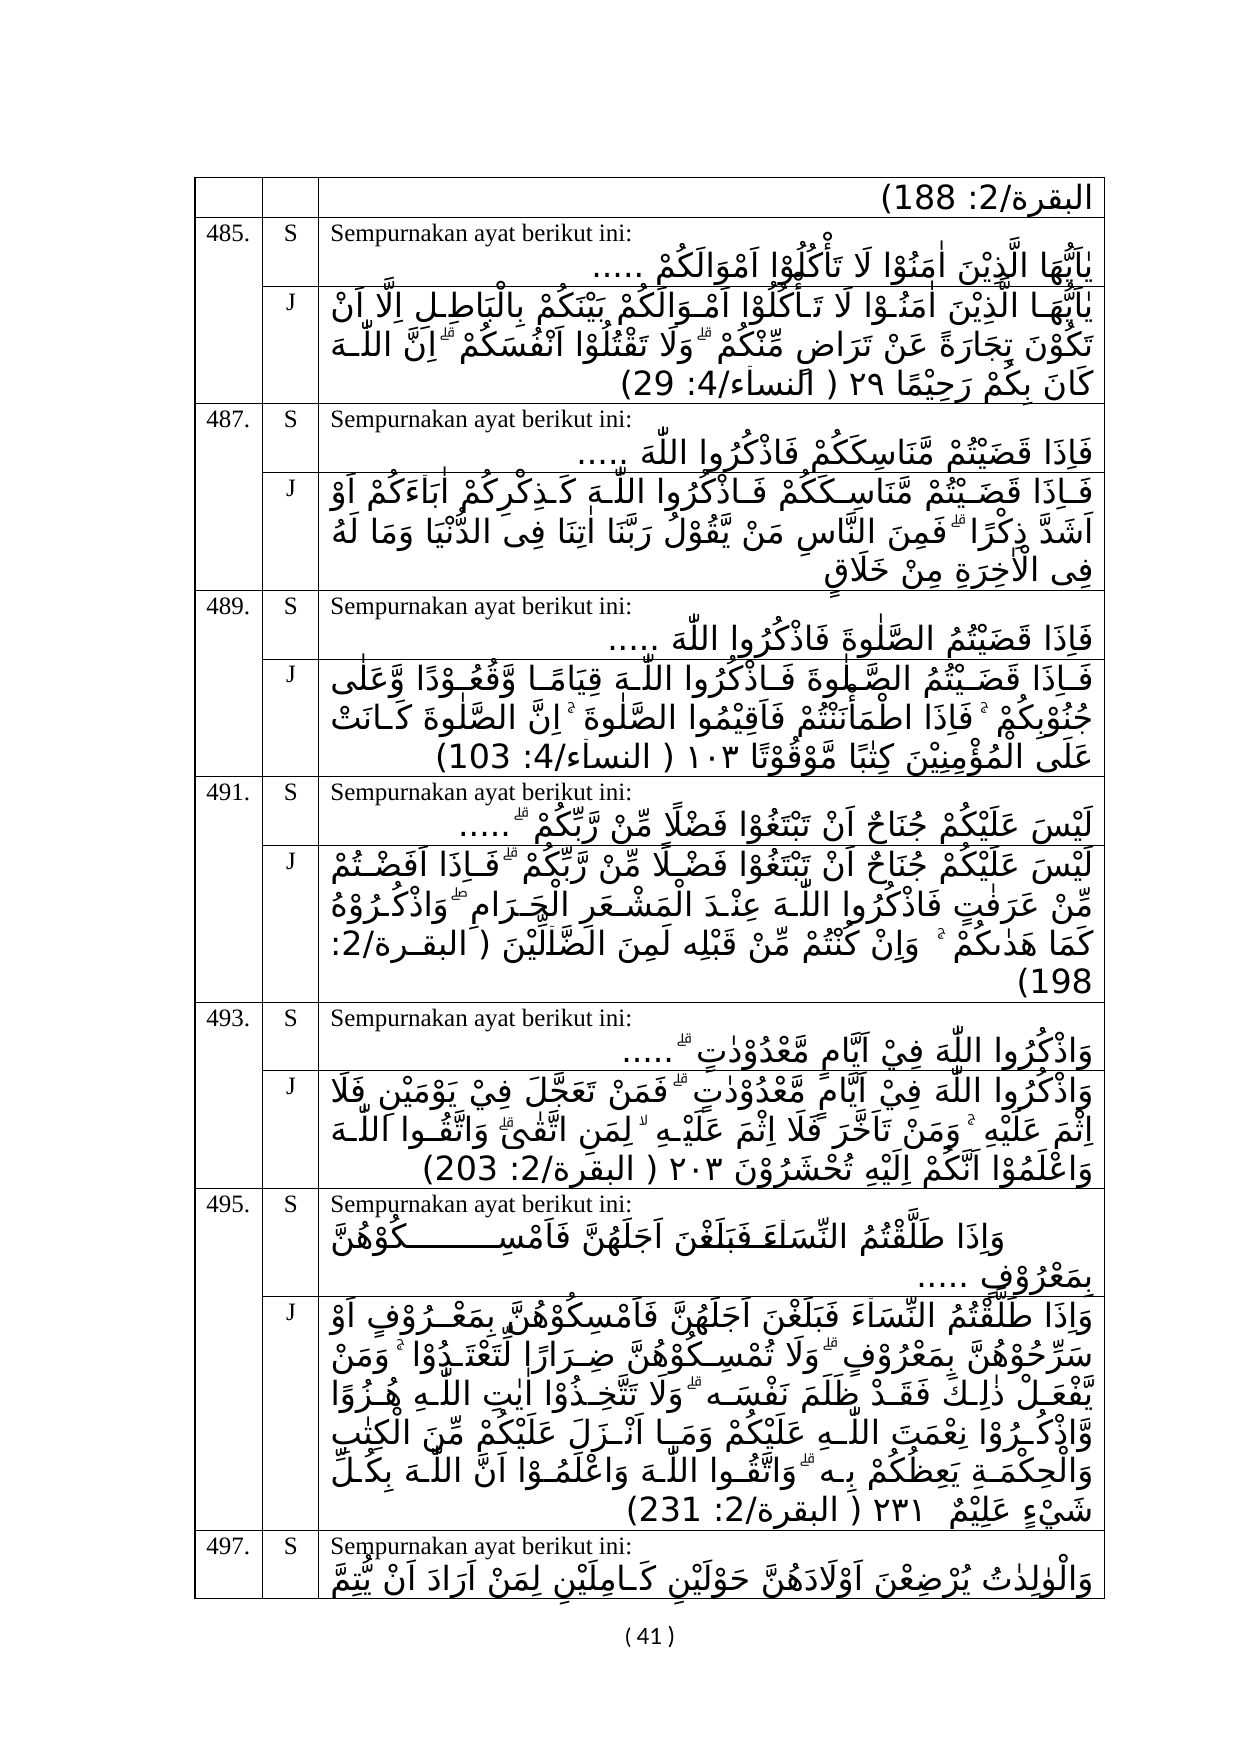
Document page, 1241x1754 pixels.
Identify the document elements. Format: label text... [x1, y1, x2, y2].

table_cell Sempurnakan ayat berikut ini: وَاِذَا طَلَّقْتُمُ النِّسَاۤءَ فَبَلَغْنَ اَجَلَهُنَّ فَاَمْسِكُوْهُنَّ بِمَعْرُوْفٍ ..... [319, 1189, 1104, 1296]
table_cell [196, 591, 262, 776]
table_cell S [263, 1189, 318, 1296]
table_cell وَاذْكُرُوا اللّٰهَ فِيْ اَيَّامٍ مَّعْدُوْدٰتٍ ۗ فَمَنْ تَعَجَّلَ فِيْ يَوْمَيْنِ فَلَا اِثْمَ عَلَيْهِ ۚ وَمَنْ تَاَخَّرَ فَلَا اِثْمَ عَلَيْهِ ۙ لِمَنِ اتَّقٰىۗ وَاتَّقُوا اللّٰهَ وَاعْلَمُوْا اَنَّكُمْ اِلَيْهِ تُحْشَرُوْنَ ٢٠٣ ( البقرة/2: 203) [319, 1071, 1104, 1188]
table_cell S [263, 1531, 318, 1598]
table_cell [196, 777, 262, 1002]
table_cell J [263, 1297, 318, 1530]
table_cell Sempurnakan ayat berikut ini: فَاِذَا قَضَيْتُمُ الصَّلٰوةَ فَاذْكُرُوا اللّٰهَ ..... [319, 591, 1104, 658]
table_cell [196, 1531, 262, 1598]
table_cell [319, 1531, 1104, 1598]
table_cell لَيْسَ عَلَيْكُمْ جُنَاحٌ اَنْ تَبْتَغُوْا فَضْلًا مِّنْ رَّبِّكُمْ ۗ فَاِذَا اَفَضْتُمْ مِّنْ عَرَفٰتٍ فَاذْكُرُوا اللّٰهَ عِنْدَ الْمَشْعَرِ الْحَرَامِ ۖ وَاذْكُرُوْهُ كَمَا هَدٰىكُمْ ۚ وَاِنْ كُنْتُمْ مِّنْ قَبْلِه لَمِنَ الضَّاۤلِّيْنَ ( البقرة/2: 198) [319, 846, 1104, 1002]
table_cell Sempurnakan ayat berikut ini: وَاذْكُرُوا اللّٰهَ فِيْ اَيَّامٍ مَّعْدُوْدٰتٍ ۗ ..... [319, 1003, 1104, 1070]
table_cell Sempurnakan ayat berikut ini: يٰاَيُّهَا الَّذِيْنَ اٰمَنُوْا لَا تَأْكُلُوْا اَمْوَالَكُمْ ..... [319, 218, 1104, 286]
table_cell [196, 1003, 262, 1188]
table_cell S [263, 218, 318, 286]
table_cell J [263, 178, 318, 217]
table_cell وَاِذَا طَلَّقْتُمُ النِّسَاۤءَ فَبَلَغْنَ اَجَلَهُنَّ فَاَمْسِكُوْهُنَّ بِمَعْرُوْفٍ اَوْ سَرِّحُوْهُنَّ بِمَعْرُوْفٍ ۗ وَلَا تُمْسِكُوْهُنَّ ضِرَارًا لِّتَعْتَدُوْا ۚ وَمَنْ يَّفْعَلْ ذٰلِكَ فَقَدْ ظَلَمَ نَفْسَه ۗ وَلَا تَتَّخِذُوْا اٰيٰتِ اللّٰهِ هُزُوًا وَّاذْكُرُوْا نِعْمَتَ اللّٰهِ عَلَيْكُمْ وَمَا اَنْزَلَ عَلَيْكُمْ مِّنَ الْكِتٰبِ وَالْحِكْمَةِ يَعِظُكُمْ بِه ۗ وَاتَّقُوا اللّٰهَ وَاعْلَمُوْا اَنَّ اللّٰهَ بِكُلِّ شَيْءٍ عَلِيْمٌ ٢٣١ ( البقرة/2: 231) [319, 1297, 1104, 1530]
table_cell فَاِذَا قَضَيْتُمُ الصَّلٰوةَ فَاذْكُرُوا اللّٰهَ قِيَامًا وَّقُعُوْدًا وَّعَلٰى جُنُوْبِكُمْ ۚ فَاِذَا اطْمَأْنَنْتُمْ فَاَقِيْمُوا الصَّلٰوةَ ۚ اِنَّ الصَّلٰوةَ كَانَتْ عَلَى الْمُؤْمِنِيْنَ كِتٰبًا مَّوْقُوْتًا ١٠٣ ( النساۤء/4: 103) [319, 660, 1104, 776]
table_cell S [263, 1003, 318, 1070]
table_cell S [263, 777, 318, 845]
table_cell J [263, 1071, 318, 1188]
table_cell J [263, 287, 318, 403]
table_cell J [263, 660, 318, 776]
table_cell Sempurnakan ayat berikut ini: لَيْسَ عَلَيْكُمْ جُنَاحٌ اَنْ تَبْتَغُوْا فَضْلًا مِّنْ رَّبِّكُمْ ۗ ..... [319, 777, 1104, 845]
table_cell J [263, 846, 318, 1002]
table_cell [196, 218, 262, 403]
table_cell [196, 1189, 262, 1530]
table_cell Sempurnakan ayat berikut ini: فَاِذَا قَضَيْتُمْ مَّنَاسِكَكُمْ فَاذْكُرُوا اللّٰهَ ..... [319, 404, 1104, 472]
table_cell يٰاَيُّهَا الَّذِيْنَ اٰمَنُوْا لَا تَأْكُلُوْا اَمْوَالَكُمْ بَيْنَكُمْ بِالْبَاطِلِ اِلَّا اَنْ تَكُوْنَ تِجَارَةً عَنْ تَرَاضٍ مِّنْكُمْ ۗ وَلَا تَقْتُلُوْا اَنْفُسَكُمْ ۗ اِنَّ اللّٰهَ كَانَ بِكُمْ رَحِيْمًا ٢٩ ( النساۤء/4: 29) [319, 287, 1104, 403]
table_cell فَاِذَا قَضَيْتُمْ مَّنَاسِكَكُمْ فَاذْكُرُوا اللّٰهَ كَذِكْرِكُمْ اٰبَاۤءَكُمْ اَوْ اَشَدَّ ذِكْرًا ۗ فَمِنَ النَّاسِ مَنْ يَّقُوْلُ رَبَّنَا اٰتِنَا فِى الدُّنْيَا وَمَا لَهُ فِى الْاٰخِرَةِ مِنْ خَلَاقٍ [319, 473, 1104, 590]
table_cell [319, 178, 1104, 217]
table_cell J [263, 473, 318, 590]
table_cell S [263, 404, 318, 472]
table_cell S [263, 591, 318, 658]
table_cell [196, 404, 262, 590]
